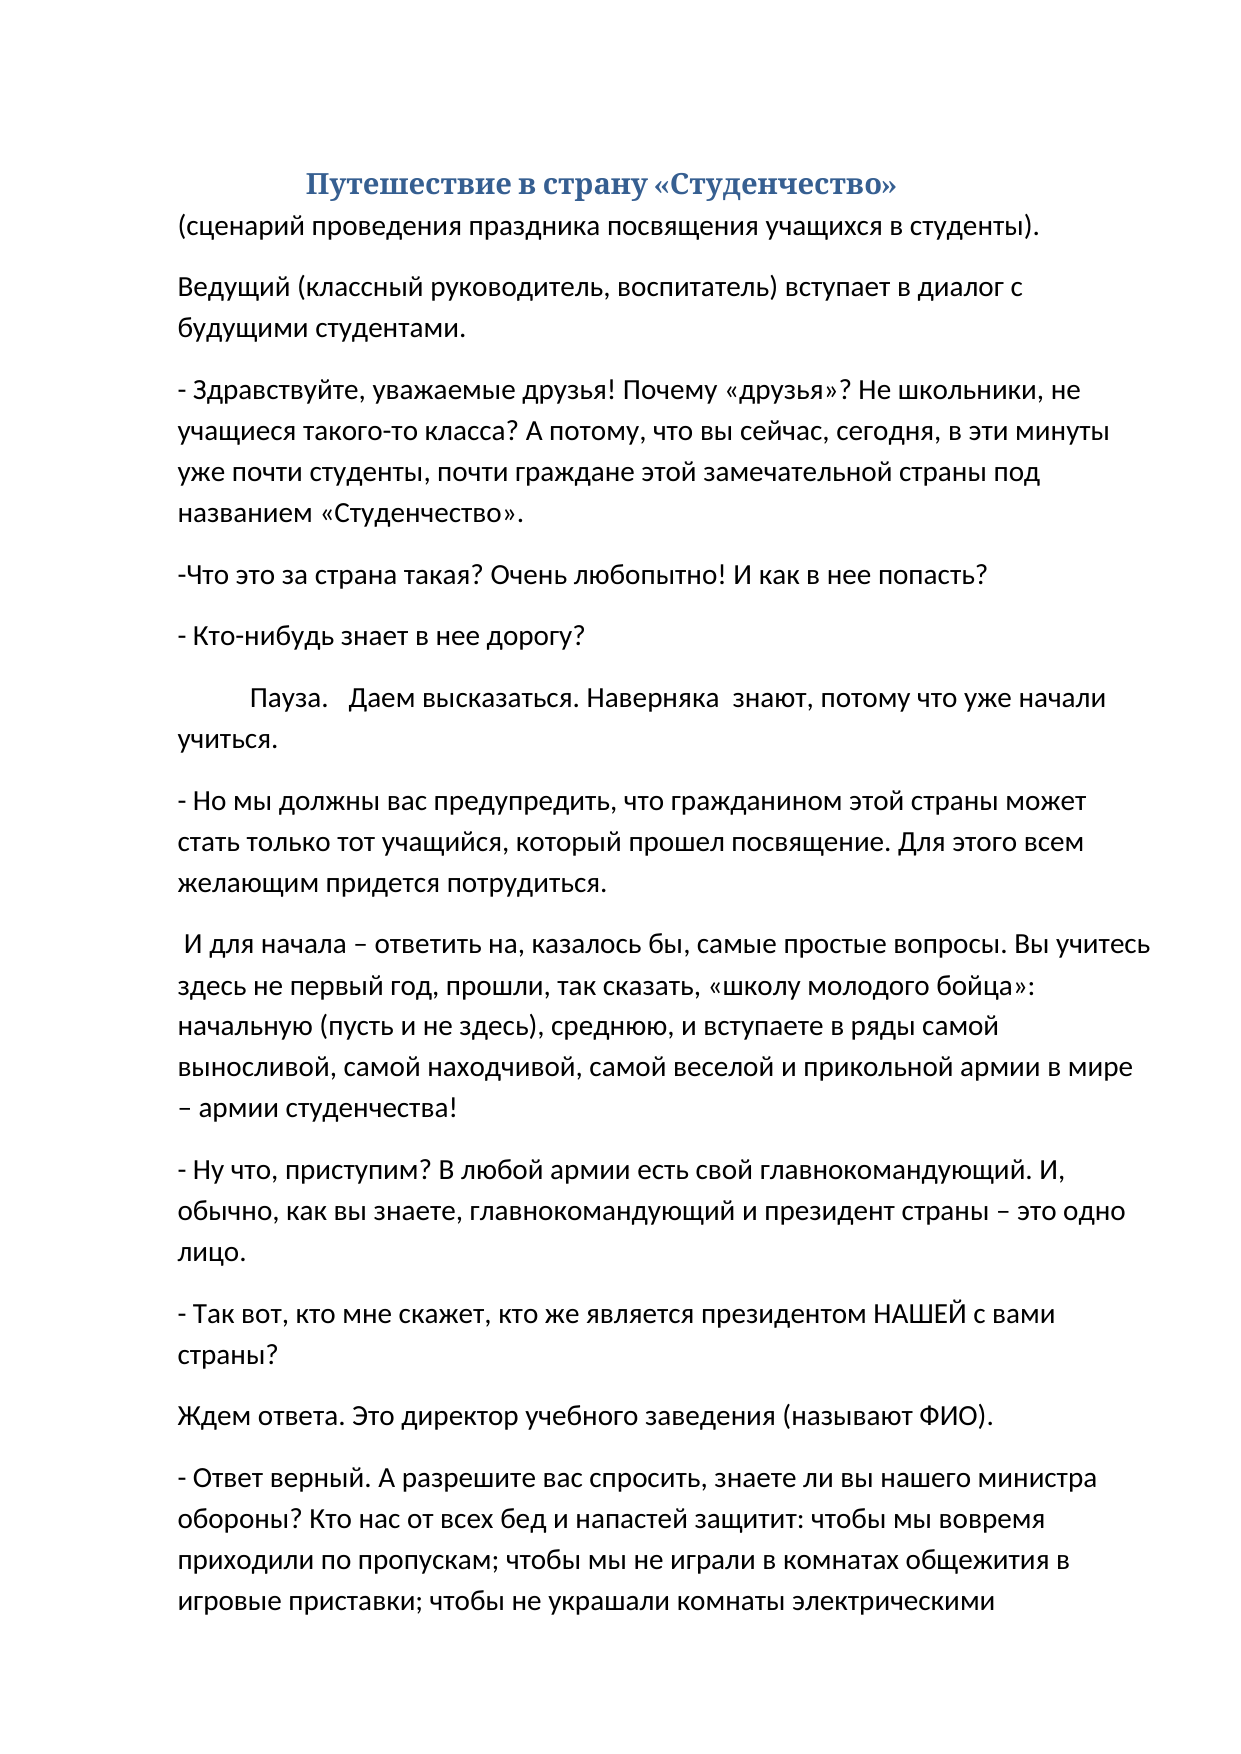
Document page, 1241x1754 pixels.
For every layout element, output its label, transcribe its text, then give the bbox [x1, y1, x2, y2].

text - Но мы должны вас предупредить, что гражданином этой страны может стать только тот учащийся, который прошел посвящение. Для этого всем желающим придется потрудиться. [177, 782, 1152, 899]
text Пауза. Даем высказаться. Наверняка знают, потому что уже начали учиться. [177, 679, 1152, 756]
text - Ну что, приступим? В любой армии есть свой главнокомандующий. И, обычно, как вы знаете, главнокомандующий и президент страны – это одно лицо. [177, 1151, 1152, 1269]
text Ведущий (классный руководитель, воспитатель) вступает в диалог с будущими студентами. [177, 268, 1152, 345]
text - Кто-нибудь знает в нее дорогу? [177, 617, 1152, 653]
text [177, 1459, 1152, 1618]
text - Здравствуйте, уважаемые друзья! Почему «друзья»? Не школьники, не учащиеся такого-то класса? А потому, что вы сейчас, сегодня, в эти минуты уже почти студенты, почти граждане этой замечательной страны под названием «Студенчество». [177, 371, 1152, 529]
text И для начала – ответить на, казалось бы, самые простые вопросы. Вы учитесь здесь не первый год, прошли, так сказать, «школу молодого бойца»: начальную (пусть и не здесь), среднюю, и вступаете в ряды самой выносливой, самой находчивой, самой веселой и прикольной армии в мире – армии студенчества! [177, 926, 1152, 1125]
subtitle Путешествие в страну «Студенчество» [177, 168, 1152, 202]
text -Что это за страна такая? Очень любопытно! И как в нее попасть? [177, 556, 1152, 591]
text Ждем ответа. Это директор учебного заведения (называют ФИО). [177, 1397, 1152, 1433]
text (сценарий проведения праздника посвящения учащихся в студенты). [177, 207, 1152, 242]
text - Так вот, кто мне скажет, кто же является президентом НАШЕЙ с вами страны? [177, 1295, 1152, 1371]
